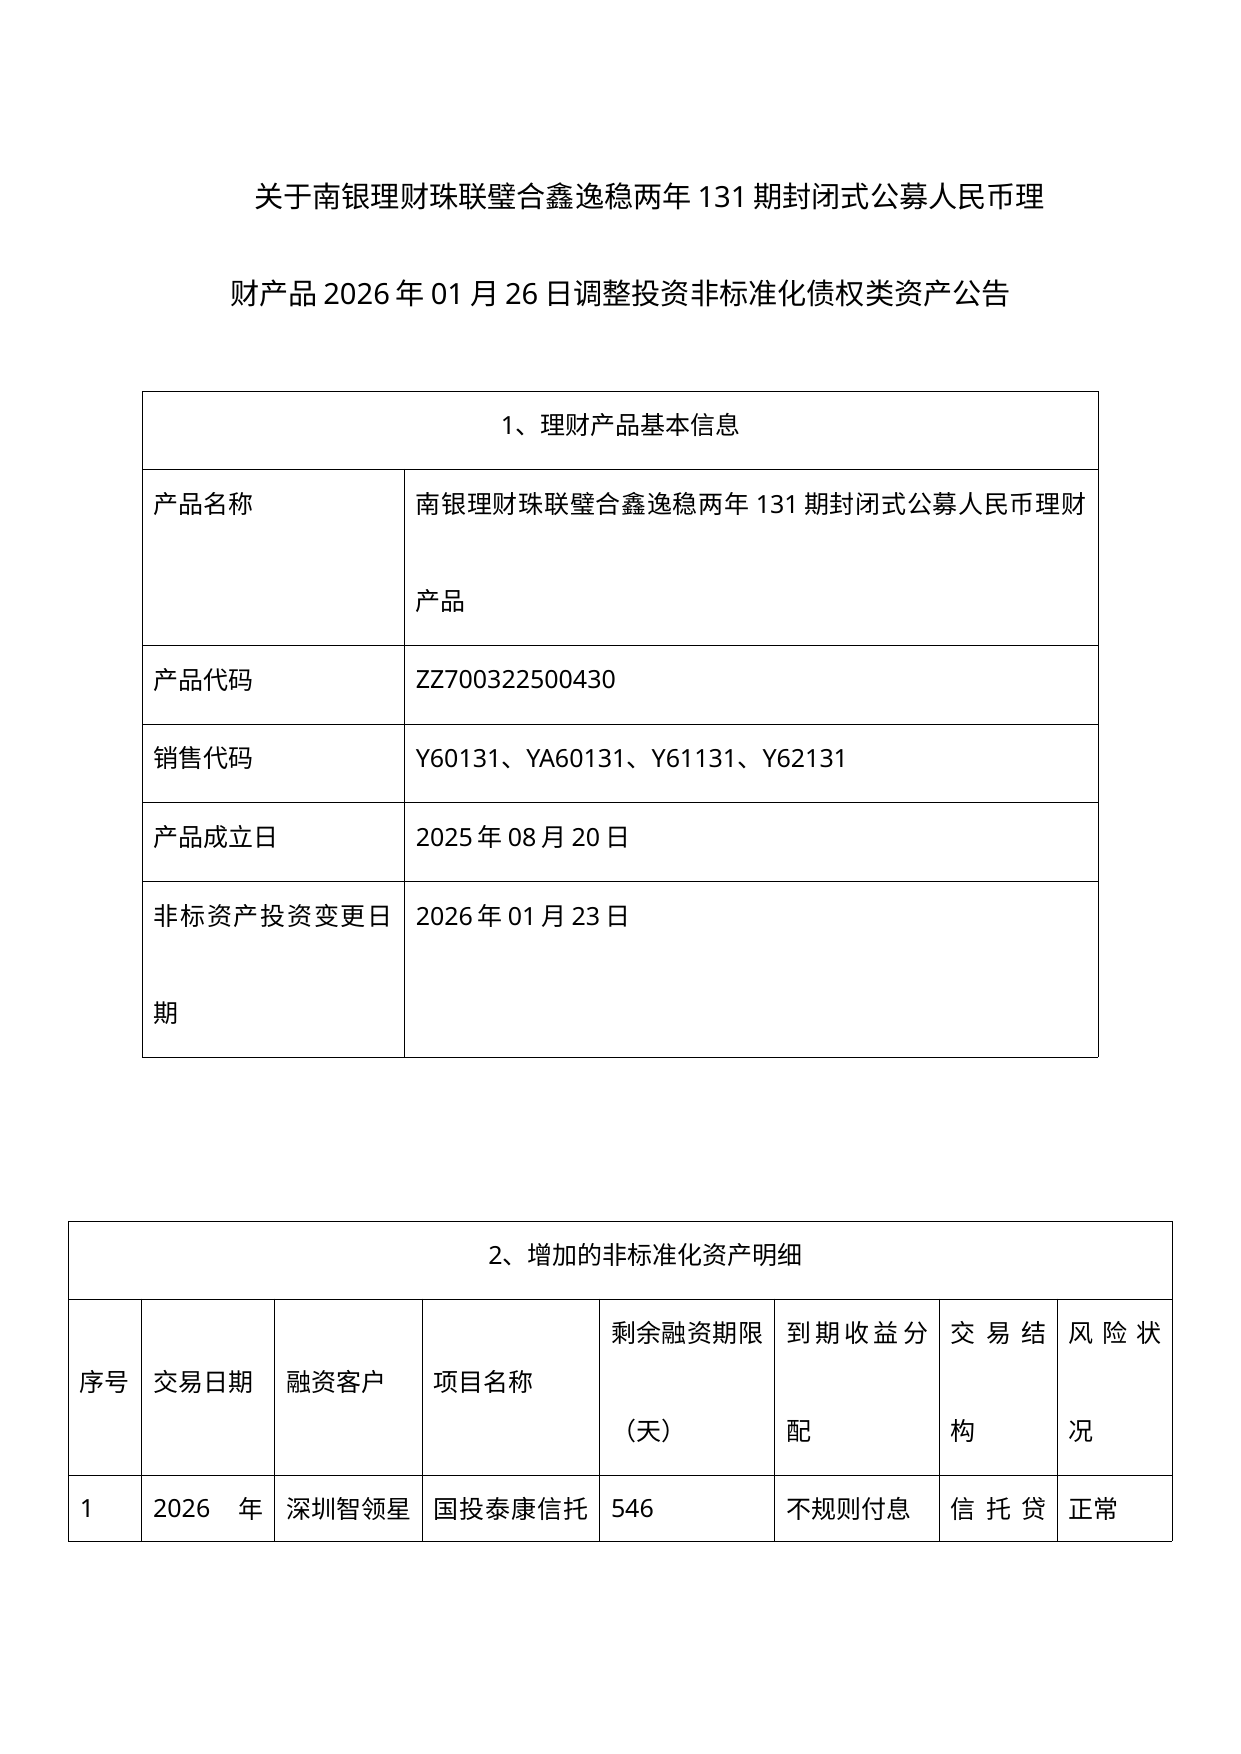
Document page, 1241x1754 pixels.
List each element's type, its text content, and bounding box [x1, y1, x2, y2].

table_cell 销售代码 [143, 725, 404, 802]
table_header 1、理财产品基本信息 [143, 392, 1098, 469]
table_header 2、增加的非标准化资产明细 [69, 1222, 1172, 1298]
table_cell 1 [69, 1476, 141, 1541]
table_cell 2025年08月20日 [405, 803, 1098, 881]
table_cell 风险状况 [1058, 1300, 1172, 1474]
table_cell 到期收益分配 [775, 1300, 939, 1474]
table_cell 产品名称 [143, 470, 404, 645]
table_cell 产品成立日 [143, 803, 404, 881]
table_cell Y60131、YA60131、Y61131、Y62131 [405, 725, 1098, 802]
table_cell ZZ700322500430 [405, 646, 1098, 723]
table_cell 信托贷款 [940, 1476, 1057, 1541]
table_cell 南银理财珠联璧合鑫逸稳两年131期封闭式公募人民币理财产品 [405, 470, 1098, 645]
table_cell 非标资产投资变更日期 [143, 882, 404, 1057]
table_cell 2026年01月23日 [142, 1476, 274, 1541]
table_cell 546 [600, 1476, 774, 1541]
table_cell 深圳智领星辰科技有限公司 [275, 1476, 422, 1541]
text 关于南银理财珠联璧合鑫逸稳两年131期封闭式公募人民币理财产品2026年01月26日调整投资非标准化债权类资产公告 [187, 162, 1053, 324]
table_cell 序号 [69, 1300, 141, 1474]
table_cell 交易日期 [142, 1300, 274, 1474]
table_cell 剩余融资期限（天） [600, 1300, 774, 1474]
table_cell 产品代码 [143, 646, 404, 723]
table_cell 融资客户 [275, 1300, 422, 1474]
table_cell 2026年01月23日 [405, 882, 1098, 1057]
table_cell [423, 1476, 599, 1541]
table_cell 交易结构 [940, 1300, 1057, 1474]
table_cell 项目名称 [423, 1300, 599, 1474]
table_cell 正常 [1058, 1476, 1172, 1541]
table_cell 不规则付息 [775, 1476, 939, 1541]
